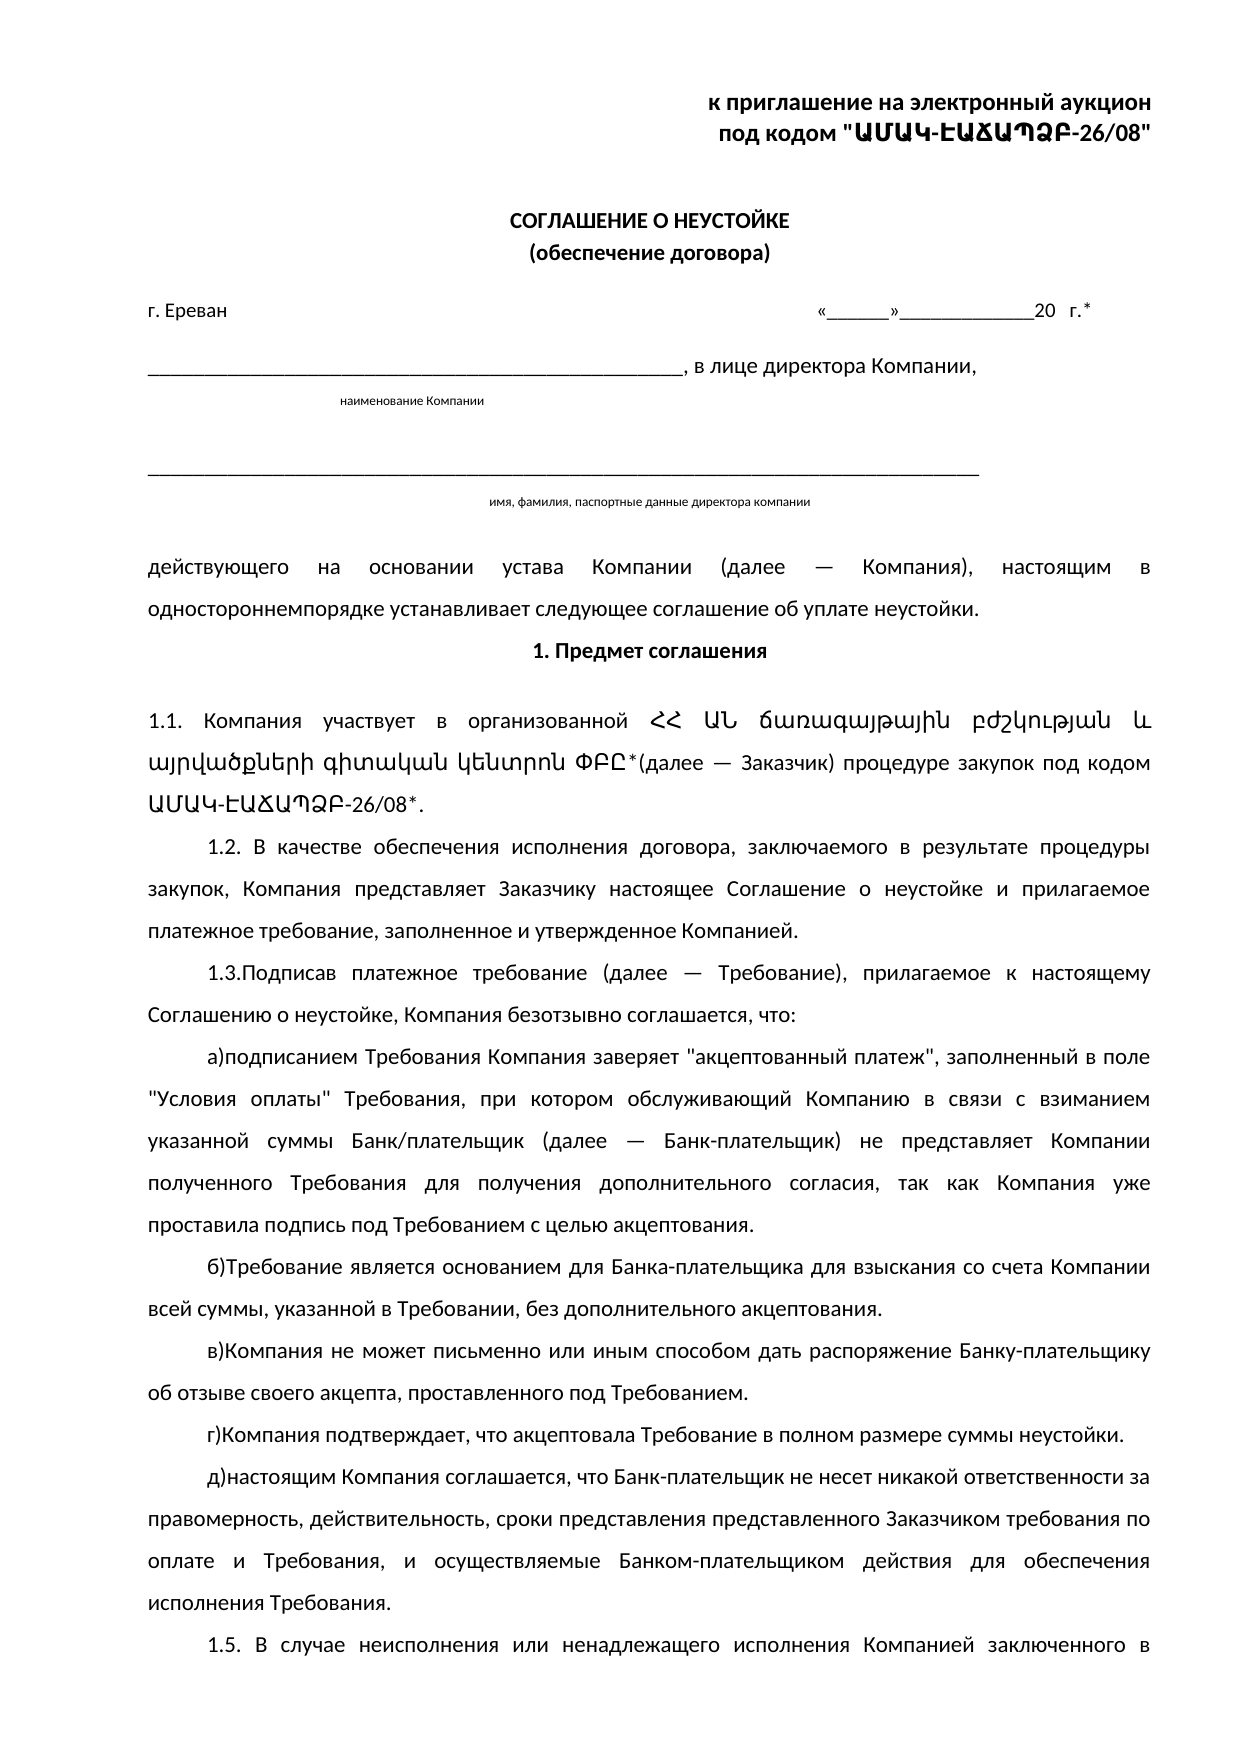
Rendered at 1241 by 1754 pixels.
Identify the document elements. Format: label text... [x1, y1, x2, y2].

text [148, 1630, 1152, 1658]
table_header «______»_____________20 г.* [635, 297, 1104, 351]
text 1. Предмет соглашения [148, 636, 1152, 664]
text б)Требование является основанием для Банка-плательщика для взыскания со счета Компании всей суммы, указанной в Требовании, без дополнительного акцептования. [148, 1252, 1152, 1322]
text под кодом "ԱՄԱԿ-ԷԱՃԱՊՁԲ-26/08" [148, 117, 1152, 147]
text 1.3.Подписав платежное требование (далее — Требование), прилагаемое к настоящему Соглашению о неустойке, Компания безотзывно соглашается, что: [148, 958, 1152, 1028]
table_header г. Ереван [136, 297, 635, 351]
text к приглашение на электронный аукцион [177, 86, 1152, 117]
text а)подписанием Требования Компания заверяет "акцептованный платеж", заполненный в поле "Условия оплаты" Требования, при котором обслуживающий Компанию в связи с взиманием указанной суммы Банк/плательщик (далее — Банк-плательщик) не представляет Компании полученного Требования для получения дополнительного согласия, так как Компания уже проставила подпись под Требованием с целью акцептования. [148, 1042, 1152, 1238]
text (обеспечение договора) [148, 238, 1152, 266]
text _________________________________________________________________________ [148, 452, 1152, 480]
text имя, фамилия, паспортные данные директора компании [148, 494, 1152, 522]
text 1.1. Компания участвует в организованной ՀՀ ԱՆ ճառագայթային բժշկության և այրվածքների գիտական կենտրոն ՓԲԸ*(далее — Заказчик) процедуре закупок под кодом ԱՄԱԿ-ԷԱՃԱՊՁԲ-26/08*. [148, 706, 1152, 818]
text _______________________________________________, в лице директора Компании, [148, 351, 1152, 379]
text СОГЛАШЕНИЕ О НЕУСТОЙКЕ [148, 206, 1152, 234]
text наименование Компании [340, 393, 1152, 421]
text 1.2. В качестве обеспечения исполнения договора, заключаемого в результате процедуры закупок, Компания представляет Заказчику настоящее Соглашение о неустойке и прилагаемое платежное требование, заполненное и утвержденное Компанией. [148, 832, 1152, 944]
text г)Компания подтверждает, что акцептовала Требование в полном размере суммы неустойки. [148, 1420, 1152, 1448]
text действующего на основании устава Компании (далее — Компания), настоящим в одностороннемпорядке устанавливает следующее соглашение об уплате неустойки. [148, 552, 1152, 622]
text д)настоящим Компания соглашается, что Банк-плательщик не несет никакой ответственности за правомерность, действительность, сроки представления представленного Заказчиком требования по оплате и Требования, и осуществляемые Банком-плательщиком действия для обеспечения исполнения Требования. [148, 1462, 1152, 1616]
text в)Компания не может письменно или иным способом дать распоряжение Банку-плательщику об отзыве своего акцепта, проставленного под Требованием. [148, 1336, 1152, 1406]
